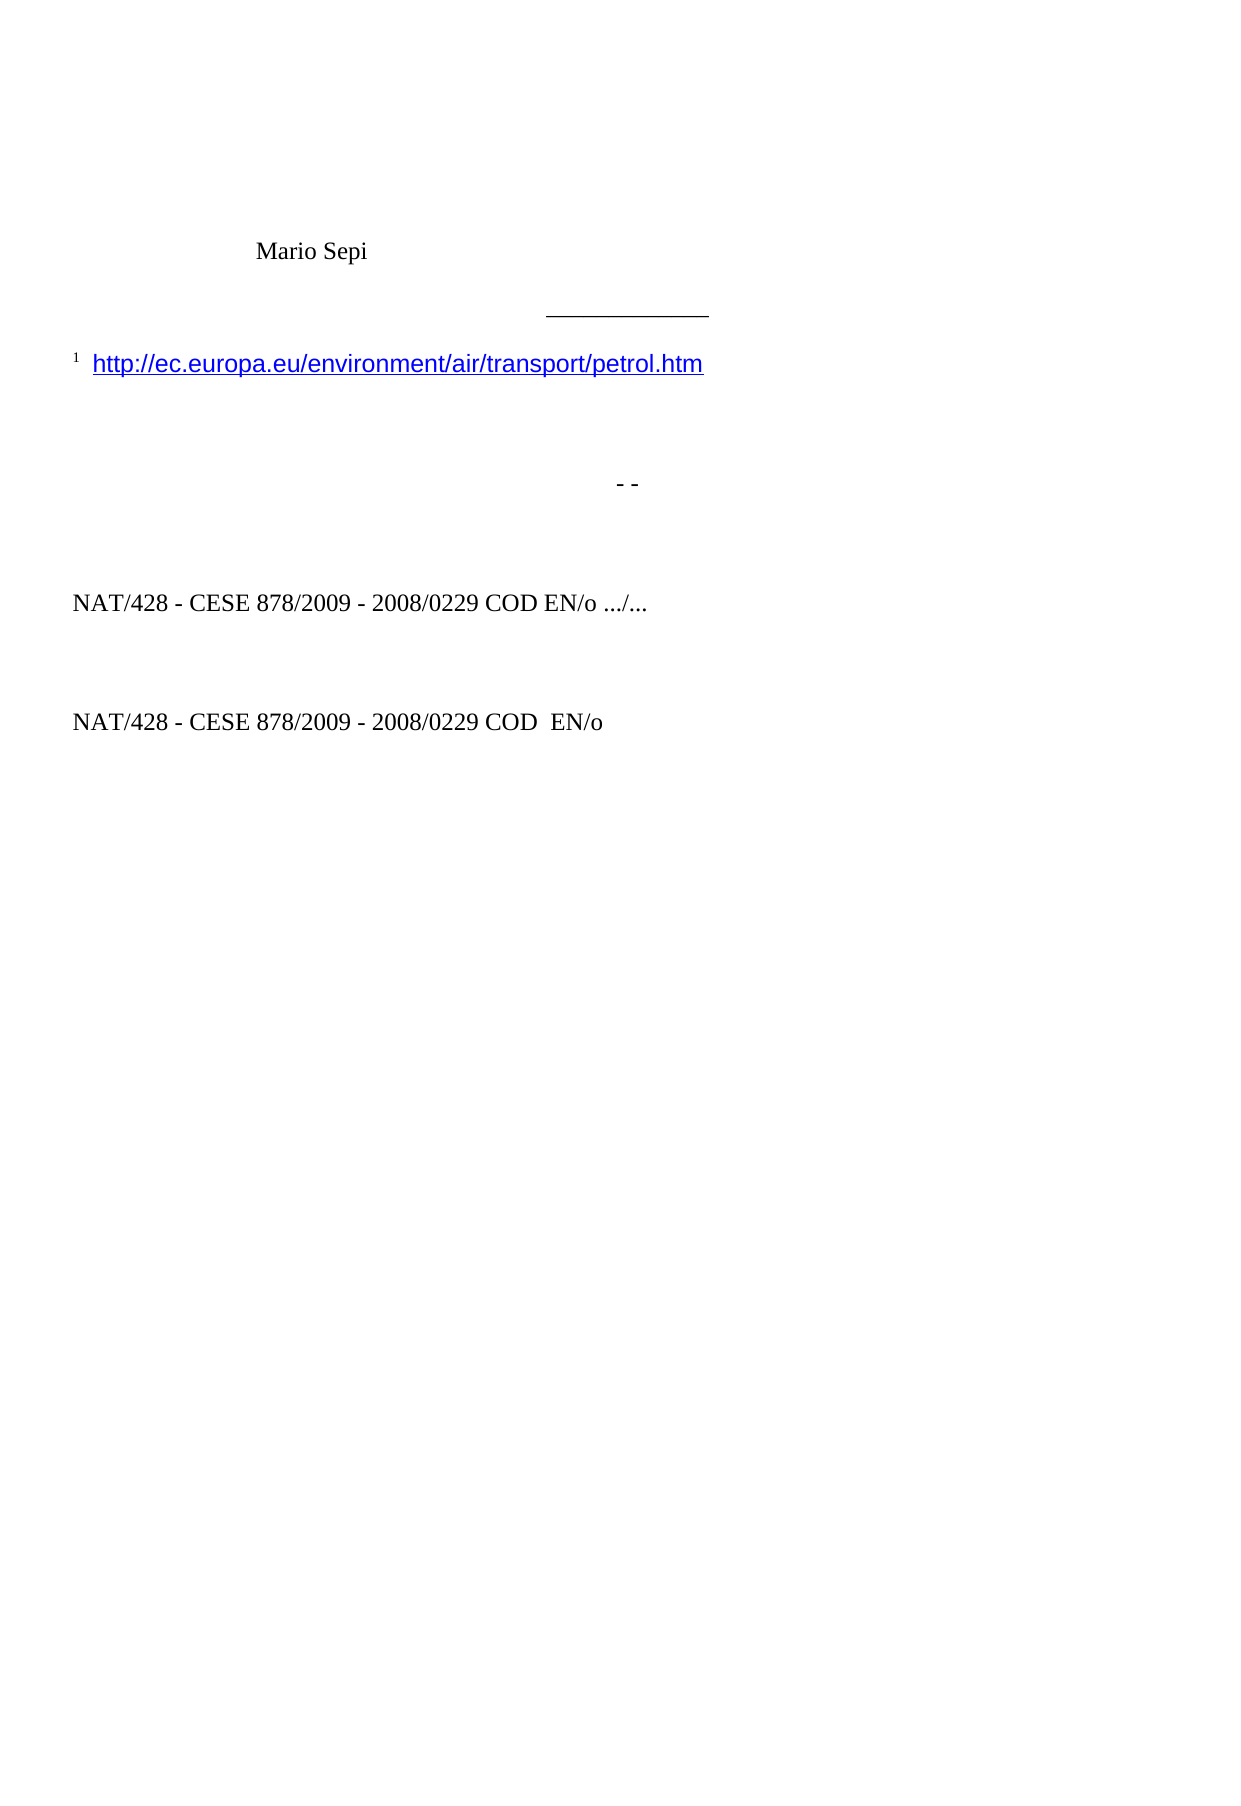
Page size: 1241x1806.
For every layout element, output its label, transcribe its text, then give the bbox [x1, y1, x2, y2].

text NAT/428 - CESE 878/2009 - 2008/0229 COD EN/o .../... [72, 588, 1182, 617]
text _____________ [72, 291, 1182, 320]
text 1 http://ec.europa.eu/environment/air/transport/petrol.htm [72, 349, 1182, 378]
text NAT/428 - CESE 878/2009 - 2008/0229 COD EN/o [72, 707, 1182, 736]
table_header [71, 134, 552, 266]
text - - [72, 468, 1182, 497]
